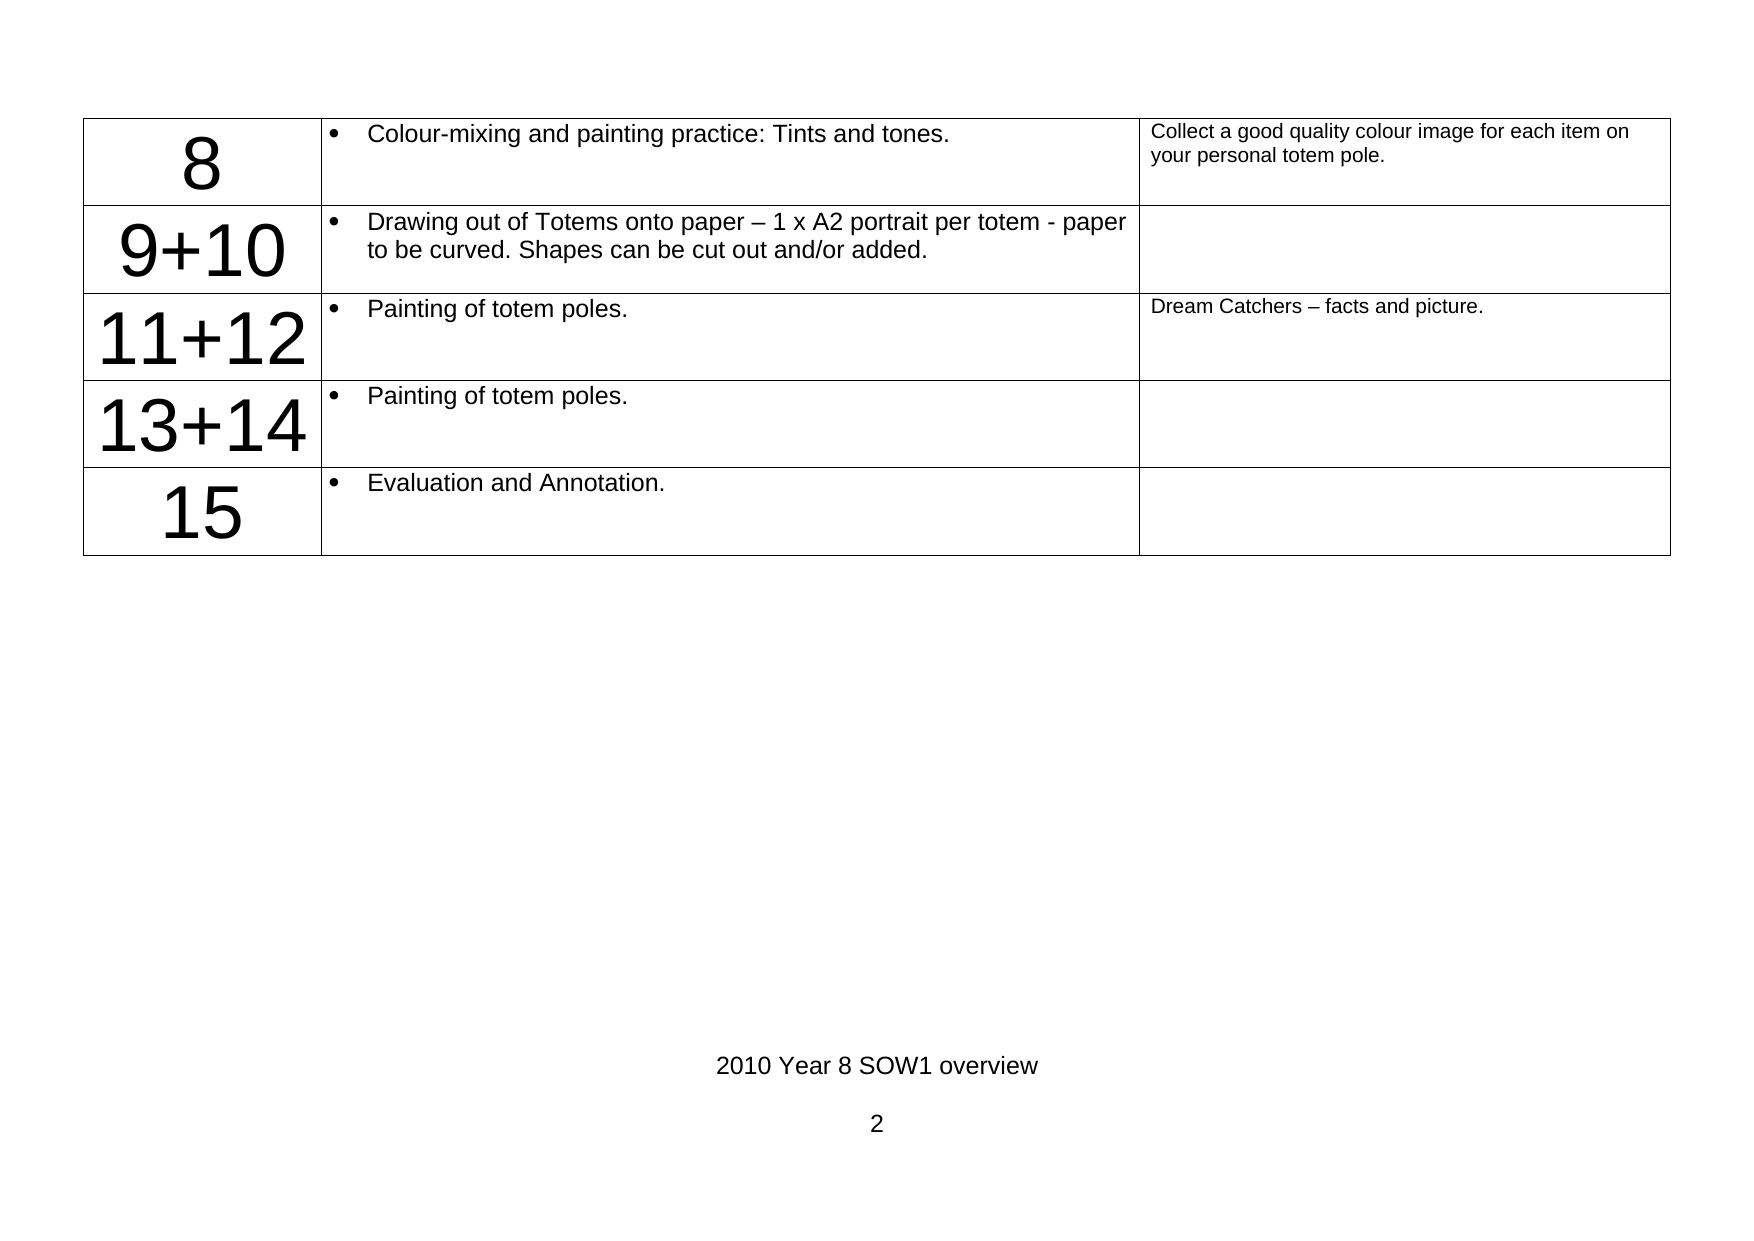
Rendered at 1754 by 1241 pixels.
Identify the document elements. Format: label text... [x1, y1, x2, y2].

table_cell 15 [84, 468, 321, 554]
table_cell Drawing out of Totems onto paper – 1 x A2 portrait per totem - paper to be curved. Shapes can be cut out and/or added. [322, 206, 1139, 293]
table_cell [1140, 206, 1670, 293]
table_cell 13+14 [84, 381, 321, 467]
table_cell 8 [84, 119, 321, 205]
table_cell Colour-mixing and painting practice: Tints and tones. [322, 119, 1139, 205]
table_cell Dream Catchers – facts and picture. [1140, 294, 1670, 380]
table_cell 9+10 [84, 206, 321, 293]
table_cell Painting of totem poles. [322, 381, 1139, 467]
table_cell Evaluation and Annotation. [322, 468, 1139, 554]
table_cell Collect a good quality colour image for each item on your personal totem pole. [1140, 119, 1670, 205]
table_cell [1140, 468, 1670, 554]
table_cell [1140, 381, 1670, 467]
table_cell Painting of totem poles. [322, 294, 1139, 380]
table_cell 11+12 [84, 294, 321, 380]
